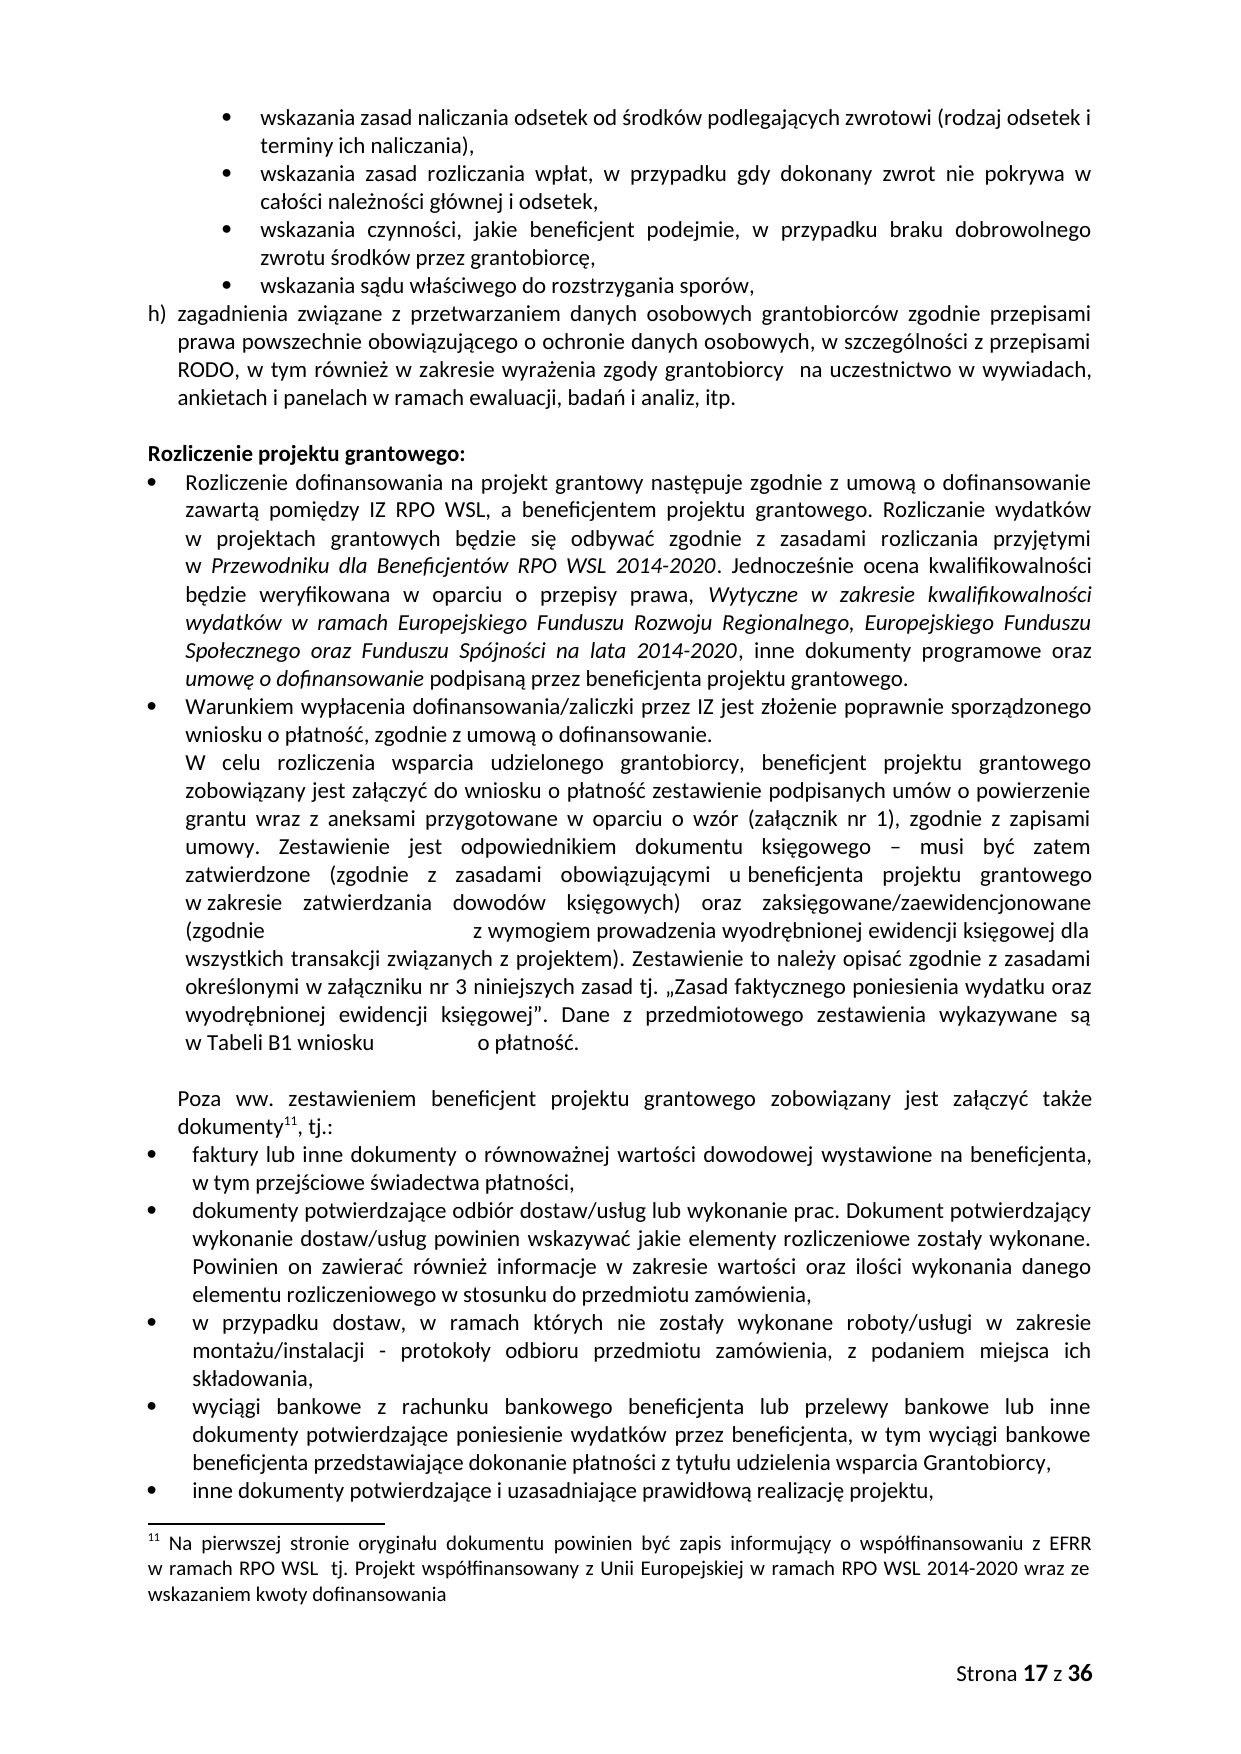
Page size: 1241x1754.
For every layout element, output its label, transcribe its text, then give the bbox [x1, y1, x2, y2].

list Warunkiem wypłacenia dofinansowania/zaliczki przez IZ jest złożenie poprawnie sporządzonego wniosku o płatność, zgodnie z umową o dofinansowanie. [148, 692, 1092, 748]
list wyciągi bankowe z rachunku bankowego beneficjenta lub przelewy bankowe lub inne dokumenty potwierdzające poniesienie wydatków przez beneficjenta, w tym wyciągi bankowe beneficjenta przedstawiające dokonanie płatności z tytułu udzielenia wsparcia Grantobiorcy, [148, 1392, 1092, 1476]
list wskazania czynności, jakie beneficjent podejmie, w przypadku braku dobrowolnego zwrotu środków przez grantobiorcę, [223, 215, 1092, 271]
list wskazania zasad rozliczania wpłat, w przypadku gdy dokonany zwrot nie pokrywa w całości należności głównej i odsetek, [223, 159, 1092, 215]
list wskazania zasad naliczania odsetek od środków podlegających zwrotowi (rodzaj odsetek i terminy ich naliczania), [223, 103, 1092, 159]
list Rozliczenie dofinansowania na projekt grantowy następuje zgodnie z umową o dofinansowanie zawartą pomiędzy IZ RPO WSL, a beneficjentem projektu grantowego. Rozliczanie wydatków w projektach grantowych będzie się odbywać zgodnie z zasadami rozliczania przyjętymi w Przewodniku dla Beneficjentów RPO WSL 2014-2020. Jednocześnie ocena kwalifikowalności będzie weryfikowana w oparciu o przepisy prawa, Wytyczne w zakresie kwalifikowalności wydatków w ramach Europejskiego Funduszu Rozwoju Regionalnego, Europejskiego Funduszu Społecznego oraz Funduszu Spójności na lata 2014-2020, inne dokumenty programowe oraz umowę o dofinansowanie podpisaną przez beneficjenta projektu grantowego. [148, 468, 1092, 692]
list inne dokumenty potwierdzające i uzasadniające prawidłową realizację projektu, [148, 1476, 1092, 1504]
list w przypadku dostaw, w ramach których nie zostały wykonane roboty/usługi w zakresie montażu/instalacji - protokoły odbioru przedmiotu zamówienia, z podaniem miejsca ich składowania, [148, 1308, 1092, 1392]
list zagadnienia związane z przetwarzaniem danych osobowych grantobiorców zgodnie przepisami prawa powszechnie obowiązującego o ochronie danych osobowych, w szczególności z przepisami RODO, w tym również w zakresie wyrażenia zgody grantobiorcy na uczestnictwo w wywiadach, ankietach i panelach w ramach ewaluacji, badań i analiz, itp. [148, 299, 1092, 412]
text Poza ww. zestawieniem beneficjent projektu grantowego zobowiązany jest załączyć także dokumenty, tj.: [177, 1084, 1092, 1140]
list faktury lub inne dokumenty o równoważnej wartości dowodowej wystawione na beneficjenta, w tym przejściowe świadectwa płatności, [148, 1140, 1092, 1196]
text W celu rozliczenia wsparcia udzielonego grantobiorcy, beneficjent projektu grantowego zobowiązany jest załączyć do wniosku o płatność zestawienie podpisanych umów o powierzenie grantu wraz z aneksami przygotowane w oparciu o wzór (załącznik nr 1), zgodnie z zapisami umowy. Zestawienie jest odpowiednikiem dokumentu księgowego – musi być zatem zatwierdzone (zgodnie z zasadami obowiązującymi u beneficjenta projektu grantowego w zakresie zatwierdzania dowodów księgowych) oraz zaksięgowane/zaewidencjonowane (zgodnie z wymogiem prowadzenia wyodrębnionej ewidencji księgowej dla wszystkich transakcji związanych z projektem). Zestawienie to należy opisać zgodnie z zasadami określonymi w załączniku nr 3 niniejszych zasad tj. „Zasad faktycznego poniesienia wydatku oraz wyodrębnionej ewidencji księgowej”. Dane z przedmiotowego zestawienia wykazywane są w Tabeli B1 wniosku o płatność. [185, 748, 1092, 1056]
list dokumenty potwierdzające odbiór dostaw/usług lub wykonanie prac. Dokument potwierdzający wykonanie dostaw/usług powinien wskazywać jakie elementy rozliczeniowe zostały wykonane. Powinien on zawierać również informacje w zakresie wartości oraz ilości wykonania danego elementu rozliczeniowego w stosunku do przedmiotu zamówienia, [148, 1196, 1092, 1308]
text Rozliczenie projektu grantowego: [148, 439, 1092, 468]
list wskazania sądu właściwego do rozstrzygania sporów, [223, 271, 1092, 299]
